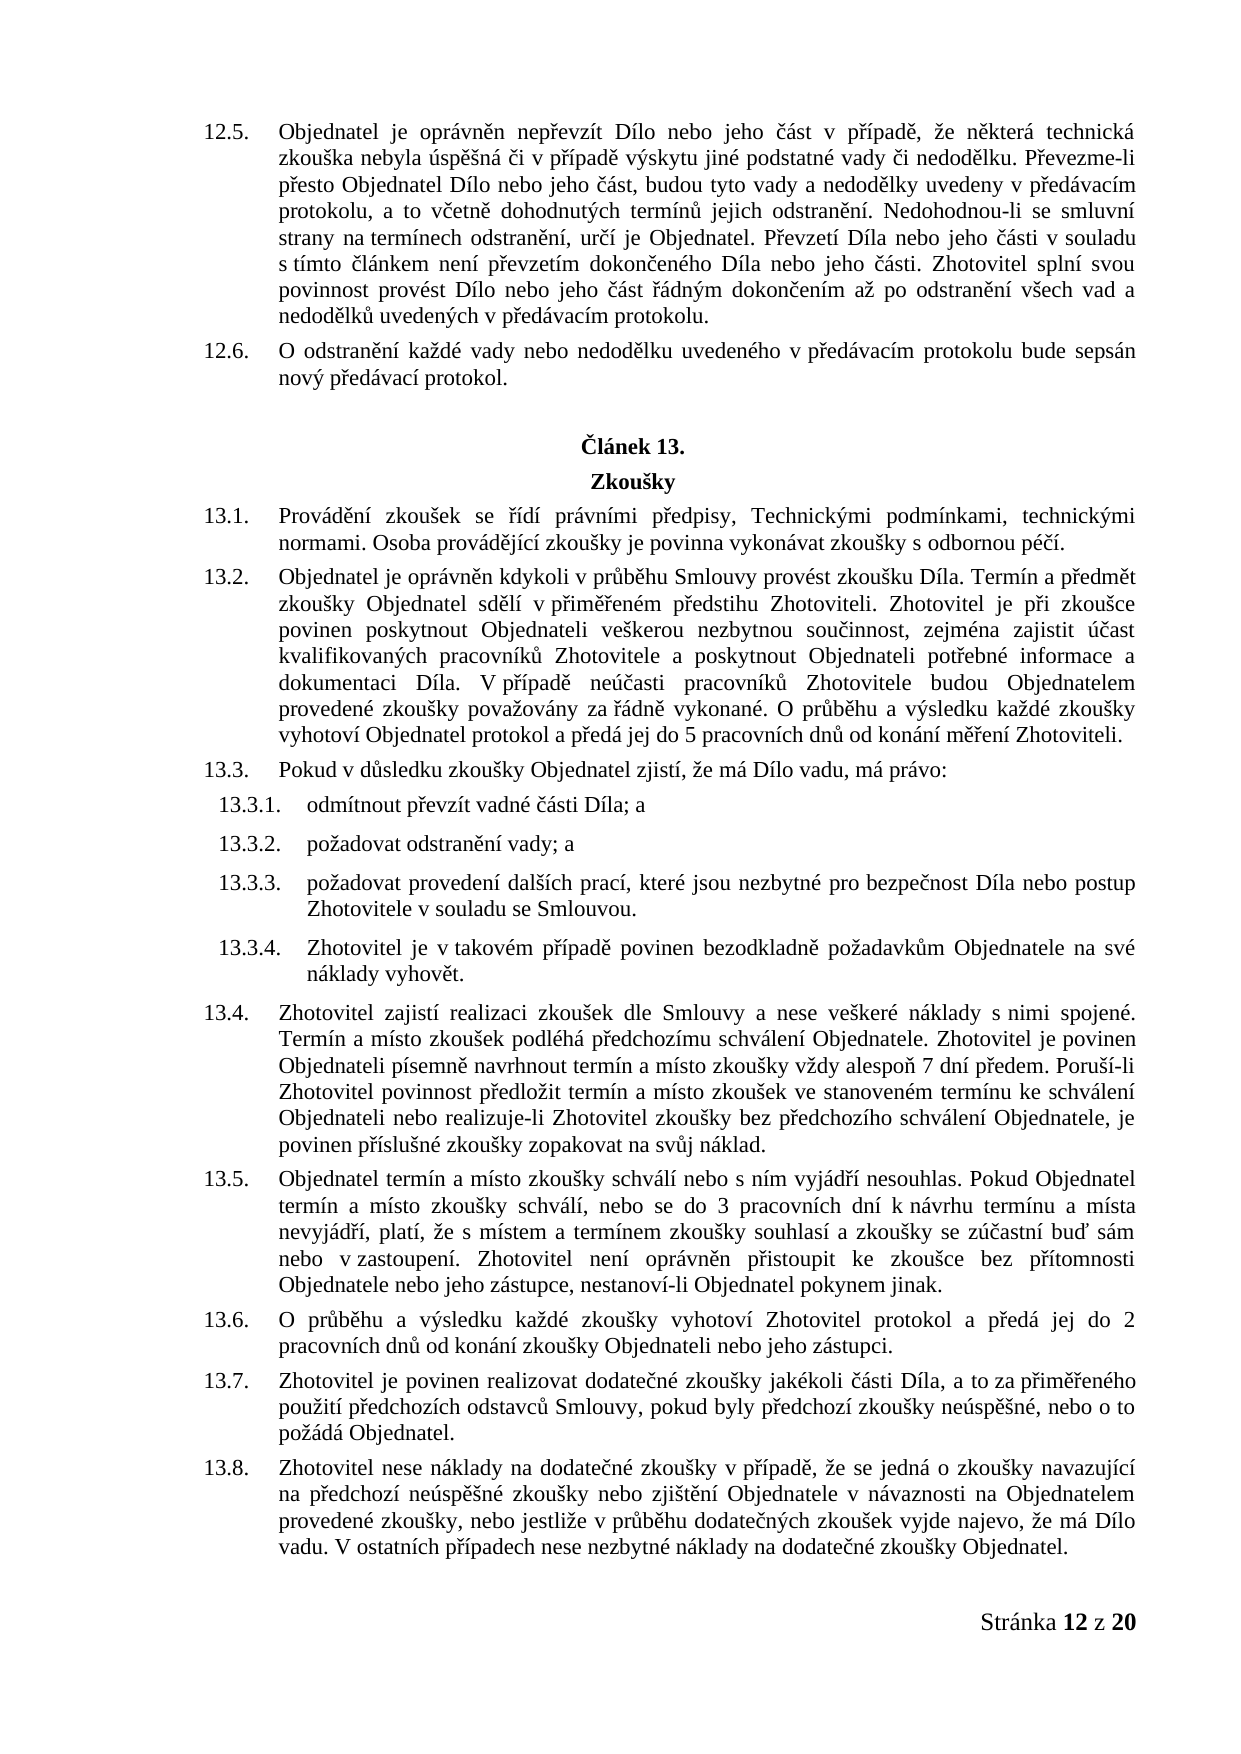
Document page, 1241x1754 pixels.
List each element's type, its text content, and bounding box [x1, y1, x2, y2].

subtitle Provádění zkoušek se řídí právními předpisy, Technickými podmínkami, technickými normami. Osoba provádějící zkoušky je povinna vykonávat zkoušky s odbornou péčí. [203, 502, 1136, 555]
subtitle Objednatel je oprávněn kdykoli v průběhu Smlouvy provést zkoušku Díla. Termín a předmět zkoušky Objednatel sdělí v přiměřeném předstihu Zhotoviteli. Zhotovitel je při zkoušce povinen poskytnout Objednateli veškerou nezbytnou součinnost, zejména zajistit účast kvalifikovaných pracovníků Zhotovitele a poskytnout Objednateli potřebné informace a dokumentaci Díla. V případě neúčasti pracovníků Zhotovitele budou Objednatelem provedené zkoušky považovány za řádně vykonané. O průběhu a výsledku každé zkoušky vyhotoví Objednatel protokol a předá jej do 5 pracovních dnů od konání měření Zhotoviteli. [203, 563, 1136, 748]
subtitle Objednatel je oprávněn nepřevzít Dílo nebo jeho část v případě, že některá technická zkouška nebyla úspěšná či v případě výskytu jiné podstatné vady či nedodělku. Převezme-li přesto Objednatel Dílo nebo jeho část, budou tyto vady a nedodělky uvedeny v předávacím protokolu, a to včetně dohodnutých termínů jejich odstranění. Nedohodnou-li se smluvní strany na termínech odstranění, určí je Objednatel. Převzetí Díla nebo jeho části v souladu s tímto článkem není převzetím dokončeného Díla nebo jeho části. Zhotovitel splní svou povinnost provést Dílo nebo jeho část řádným dokončením až po odstranění všech vad a nedodělků uvedených v předávacím protokolu. [203, 118, 1136, 329]
subtitle Zhotovitel zajistí realizaci zkoušek dle Smlouvy a nese veškeré náklady s nimi spojené. Termín a místo zkoušek podléhá předchozímu schválení Objednatele. Zhotovitel je povinen Objednateli písemně navrhnout termín a místo zkoušky vždy alespoň 7 dní předem. Poruší-li Zhotovitel povinnost předložit termín a místo zkoušek ve stanoveném termínu ke schválení Objednateli nebo realizuje-li Zhotovitel zkoušky bez předchozího schválení Objednatele, je povinen příslušné zkoušky zopakovat na svůj náklad. [203, 999, 1136, 1157]
subtitle požadovat provedení dalších prací, které jsou nezbytné pro bezpečnost Díla nebo postup Zhotovitele v souladu se Smlouvou. [218, 869, 1136, 921]
subtitle odmítnout převzít vadné části Díla; a [218, 791, 1136, 817]
subtitle Zhotovitel je v takovém případě povinen bezodkladně požadavkům Objednatele na své náklady vyhovět. [218, 934, 1136, 987]
subtitle Objednatel termín a místo zkoušky schválí nebo s ním vyjádří nesouhlas. Pokud Objednatel termín a místo zkoušky schválí, nebo se do 3 pracovních dní k návrhu termínu a místa nevyjádří, platí, že s místem a termínem zkoušky souhlasí a zkoušky se zúčastní buď sám nebo v zastoupení. Zhotovitel není oprávněn přistoupit ke zkoušce bez přítomnosti Objednatele nebo jeho zástupce, nestanoví-li Objednatel pokynem jinak. [203, 1166, 1136, 1297]
subtitle O odstranění každé vady nebo nedodělku uvedeného v předávacím protokolu bude sepsán nový předávací protokol. [203, 337, 1136, 390]
subtitle Pokud v důsledku zkoušky Objednatel zjistí, že má Dílo vadu, má právo: [203, 756, 1136, 783]
subtitle O průběhu a výsledku každé zkoušky vyhotoví Zhotovitel protokol a předá jej do 2 pracovních dnů od konání zkoušky Objednateli nebo jeho zástupci. [203, 1306, 1136, 1358]
text Zkoušky [129, 468, 1136, 494]
subtitle Zhotovitel nese náklady na dodatečné zkoušky v případě, že se jedná o zkoušky navazující na předchozí neúspěšné zkoušky nebo zjištění Objednatele v návaznosti na Objednatelem provedené zkoušky, nebo jestliže v průběhu dodatečných zkoušek vyjde najevo, že má Dílo vadu. V ostatních případech nese nezbytné náklady na dodatečné zkoušky Objednatel. [203, 1454, 1136, 1559]
subtitle požadovat odstranění vady; a [218, 830, 1136, 856]
subtitle Zhotovitel je povinen realizovat dodatečné zkoušky jakékoli části Díla, a to za přiměřeného použití předchozích odstavců Smlouvy, pokud byly předchozí zkoušky neúspěšné, nebo o to požádá Objednatel. [203, 1367, 1136, 1446]
